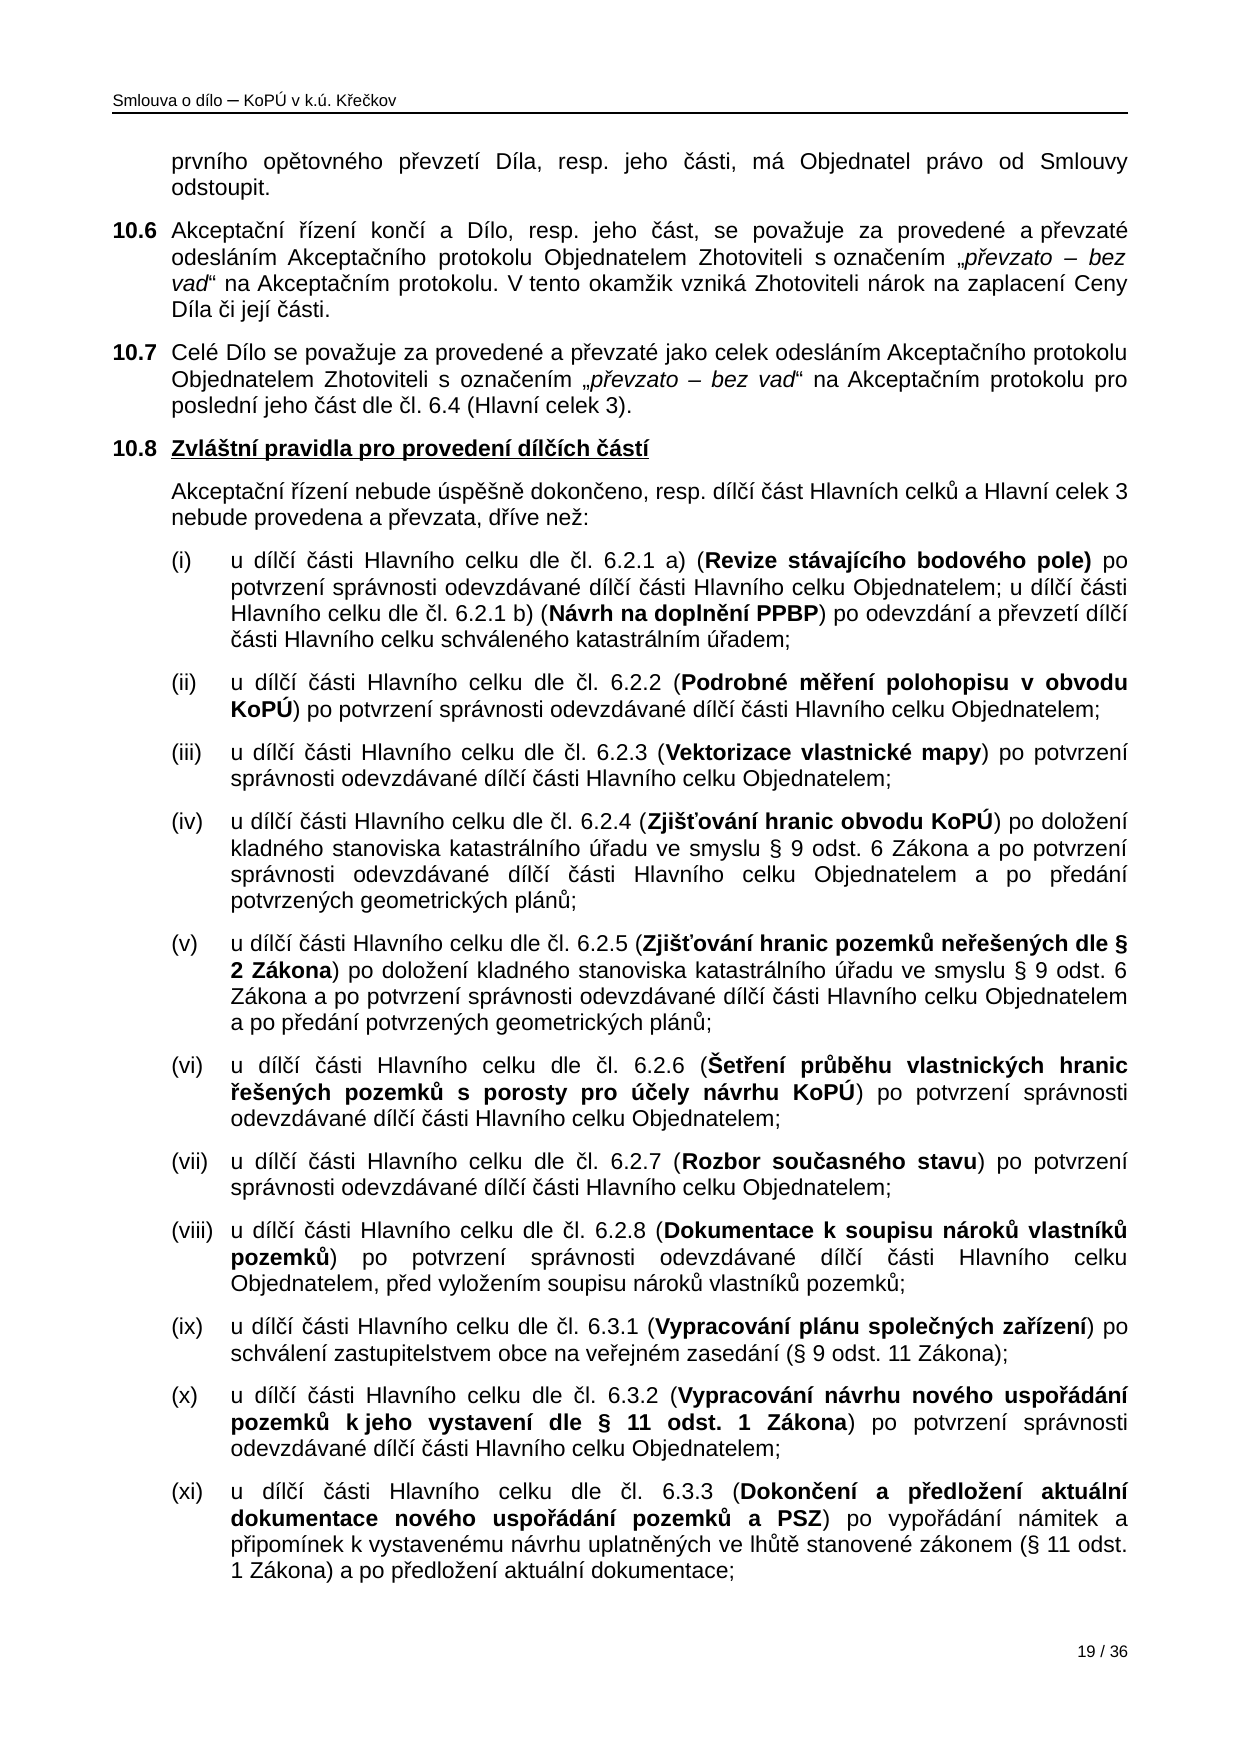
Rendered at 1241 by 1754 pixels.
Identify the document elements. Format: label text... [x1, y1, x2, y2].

list u dílčí části Hlavního celku dle čl. 6.3.3 (Dokončení a předložení aktuální dokumentace nového uspořádání pozemků a PSZ) po vypořádání námitek a připomínek k vystavenému návrhu uplatněných ve lhůtě stanovené zákonem (§ 11 odst. 1 Zákona) a po předložení aktuální dokumentace; [171, 1478, 1128, 1584]
list u dílčí části Hlavního celku dle čl. 6.2.2 (Podrobné měření polohopisu v obvodu KoPÚ) po potvrzení správnosti odevzdávané dílčí části Hlavního celku Objednatelem; [171, 669, 1128, 722]
list u dílčí části Hlavního celku dle čl. 6.2.6 (Šetření průběhu vlastnických hranic řešených pozemků s porosty pro účely návrhu KoPÚ) po potvrzení správnosti odevzdávané dílčí části Hlavního celku Objednatelem; [171, 1052, 1128, 1131]
list u dílčí části Hlavního celku dle čl. 6.2.5 (Zjišťování hranic pozemků neřešených dle § 2 Zákona) po doložení kladného stanoviska katastrálního úřadu ve smyslu § 9 odst. 6 Zákona a po potvrzení správnosti odevzdávané dílčí části Hlavního celku Objednatelem a po předání potvrzených geometrických plánů; [171, 930, 1128, 1036]
list u dílčí části Hlavního celku dle čl. 6.2.8 (Dokumentace k soupisu nároků vlastníků pozemků) po potvrzení správnosti odevzdávané dílčí části Hlavního celku Objednatelem, před vyložením soupisu nároků vlastníků pozemků; [171, 1217, 1128, 1296]
list u dílčí části Hlavního celku dle čl. 6.3.2 (Vypracování návrhu nového uspořádání pozemků k jeho vystavení dle § 11 odst. 1 Zákona) po potvrzení správnosti odevzdávané dílčí části Hlavního celku Objednatelem; [171, 1382, 1128, 1462]
text Celé Dílo se považuje za provedené a převzaté jako celek odesláním Akceptačního protokolu Objednatelem Zhotoviteli s označením „převzato – bez vad“ na Akceptačním protokolu pro poslední jeho část dle čl. 6.4 (Hlavní celek 3). [112, 339, 1128, 418]
list u dílčí části Hlavního celku dle čl. 6.2.3 (Vektorizace vlastnické mapy) po potvrzení správnosti odevzdávané dílčí části Hlavního celku Objednatelem; [171, 739, 1128, 791]
list u dílčí části Hlavního celku dle čl. 6.2.7 (Rozbor současného stavu) po potvrzení správnosti odevzdávané dílčí části Hlavního celku Objednatelem; [171, 1148, 1128, 1201]
list Akceptační řízení nebude úspěšně dokončeno, resp. dílčí část Hlavních celků a Hlavní celek 3 nebude provedena a převzata, dříve než: [171, 478, 1128, 531]
list u dílčí části Hlavního celku dle čl. 6.2.1 a) (Revize stávajícího bodového pole) po potvrzení správnosti odevzdávané dílčí části Hlavního celku Objednatelem; u dílčí části Hlavního celku dle čl. 6.2.1 b) (Návrh na doplnění PPBP) po odevzdání a převzetí dílčí části Hlavního celku schváleného katastrálním úřadem; [171, 547, 1128, 653]
text Zvláštní pravidla pro provedení dílčích částí [112, 435, 1128, 461]
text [112, 148, 1128, 200]
text Akceptační řízení končí a Dílo, resp. jeho část, se považuje za provedené a převzaté odesláním Akceptačního protokolu Objednatelem Zhotoviteli s označením „převzato – bez vad“ na Akceptačním protokolu. V tento okamžik vzniká Zhotoviteli nárok na zaplacení Ceny Díla či její části. [112, 217, 1128, 322]
list u dílčí části Hlavního celku dle čl. 6.3.1 (Vypracování plánu společných zařízení) po schválení zastupitelstvem obce na veřejném zasedání (§ 9 odst. 11 Zákona); [171, 1313, 1128, 1366]
list u dílčí části Hlavního celku dle čl. 6.2.4 (Zjišťování hranic obvodu KoPÚ) po doložení kladného stanoviska katastrálního úřadu ve smyslu § 9 odst. 6 Zákona a po potvrzení správnosti odevzdávané dílčí části Hlavního celku Objednatelem a po předání potvrzených geometrických plánů; [171, 808, 1128, 913]
